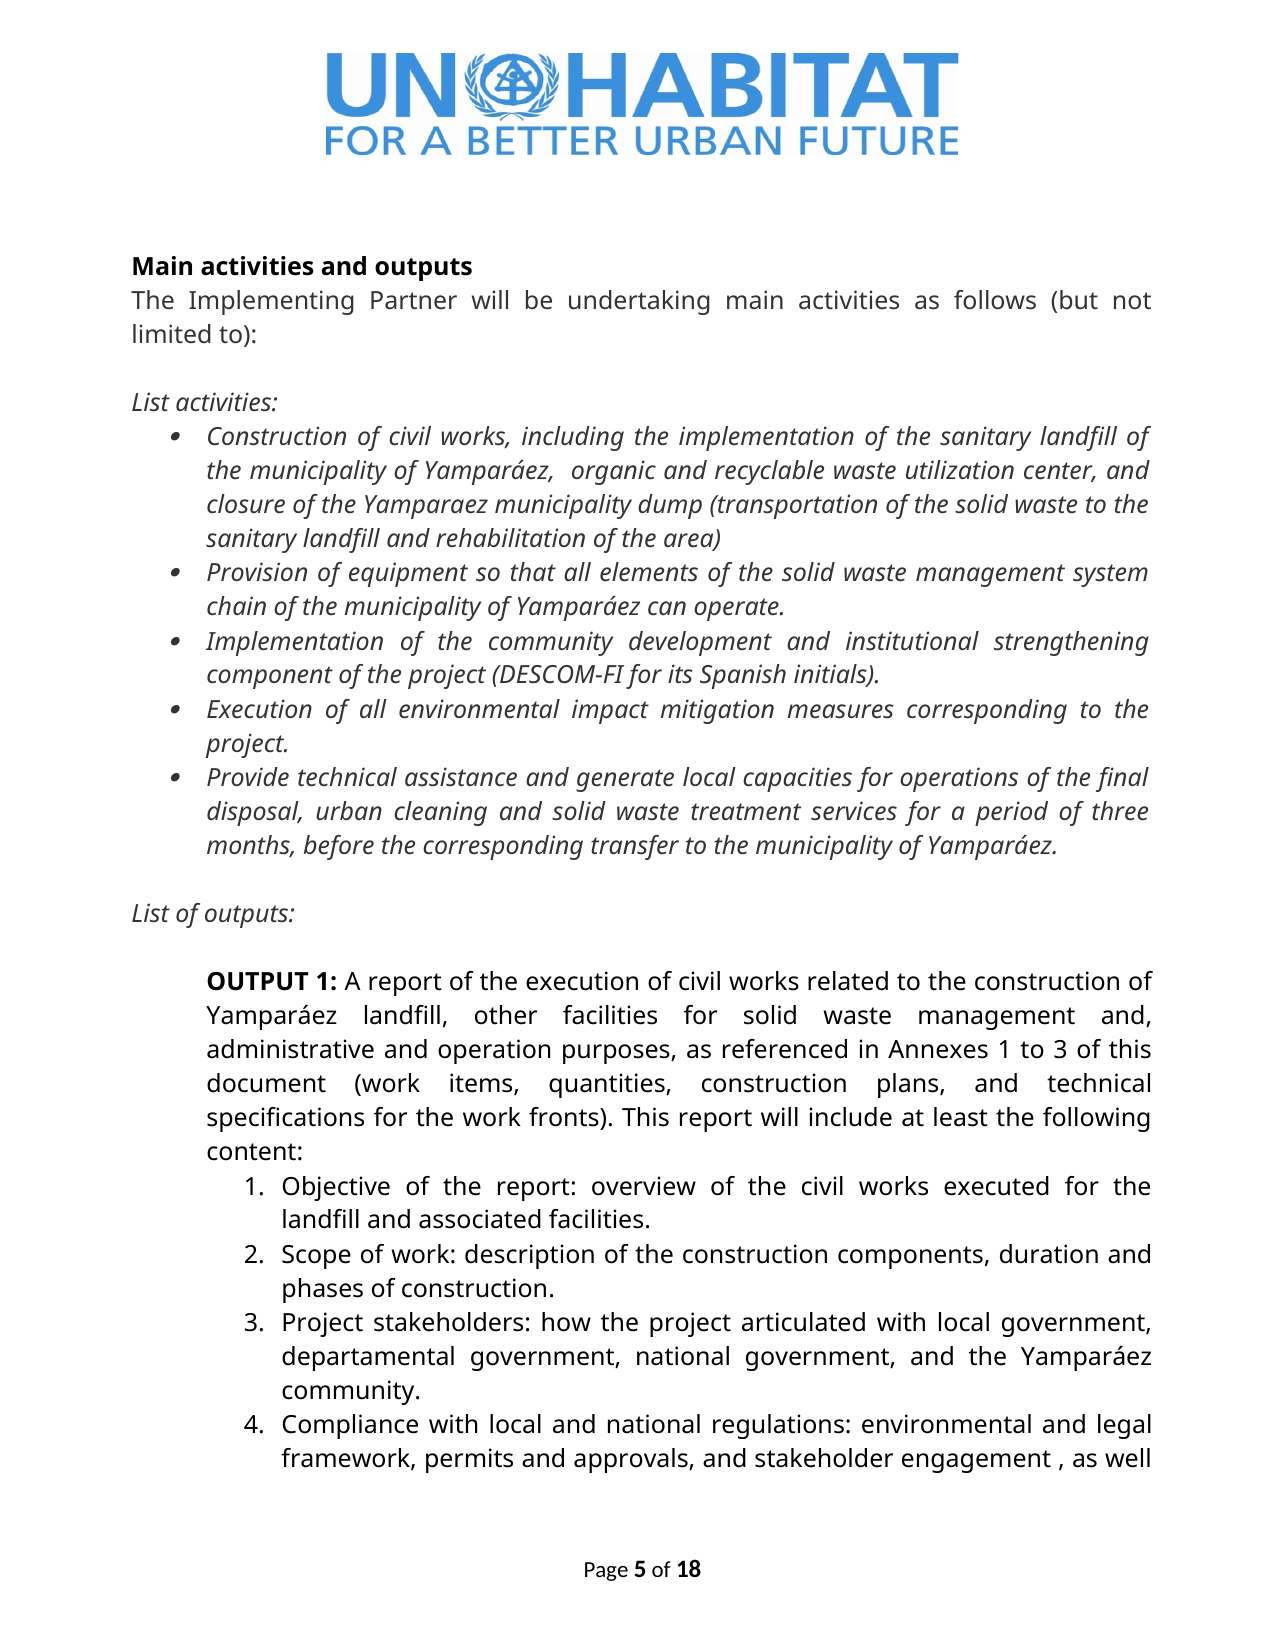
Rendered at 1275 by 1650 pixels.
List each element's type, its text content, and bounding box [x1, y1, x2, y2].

list Provision of equipment so that all elements of the solid waste management system chain of the municipality of Yamparáez can operate. [169, 555, 1153, 623]
list Provide technical assistance and generate local capacities for operations of the final disposal, urban cleaning and solid waste treatment services for a period of three months, before the corresponding transfer to the municipality of Yamparáez. [169, 759, 1153, 862]
list Execution of all environmental impact mitigation measures corresponding to the project. [169, 691, 1153, 759]
list Objective of the report: overview of the civil works executed for the landfill and associated facilities. [244, 1168, 1153, 1236]
list Scope of work: description of the construction components, duration and phases of construction. [244, 1236, 1153, 1304]
text Main activities and outputs [131, 248, 1153, 282]
list Construction of civil works, including the implementation of the sanitary landfill of the municipality of Yamparáez, organic and recyclable waste utilization center, and closure of the Yamparaez municipality dump (transportation of the solid waste to the sanitary landfill and rehabilitation of the area) [169, 419, 1153, 555]
list OUTPUT 1: A report of the execution of civil works related to the construction of Yamparáez landfill, other facilities for solid waste management and, administrative and operation purposes, as referenced in Annexes 1 to 3 of this document (work items, quantities, construction plans, and technical specifications for the work fronts). This report will include at least the following content: [206, 964, 1153, 1168]
list Project stakeholders: how the project articulated with local government, departamental government, national government, and the Yamparáez community. [244, 1304, 1153, 1407]
picture [326, 53, 959, 155]
text List of outputs: [131, 896, 1153, 930]
list Implementation of the community development and institutional strengthening component of the project (DESCOM-FI for its Spanish initials). [169, 623, 1153, 691]
text List activities: [131, 385, 1153, 419]
text The Implementing Partner will be undertaking main activities as follows (but not limited to): [131, 282, 1153, 351]
